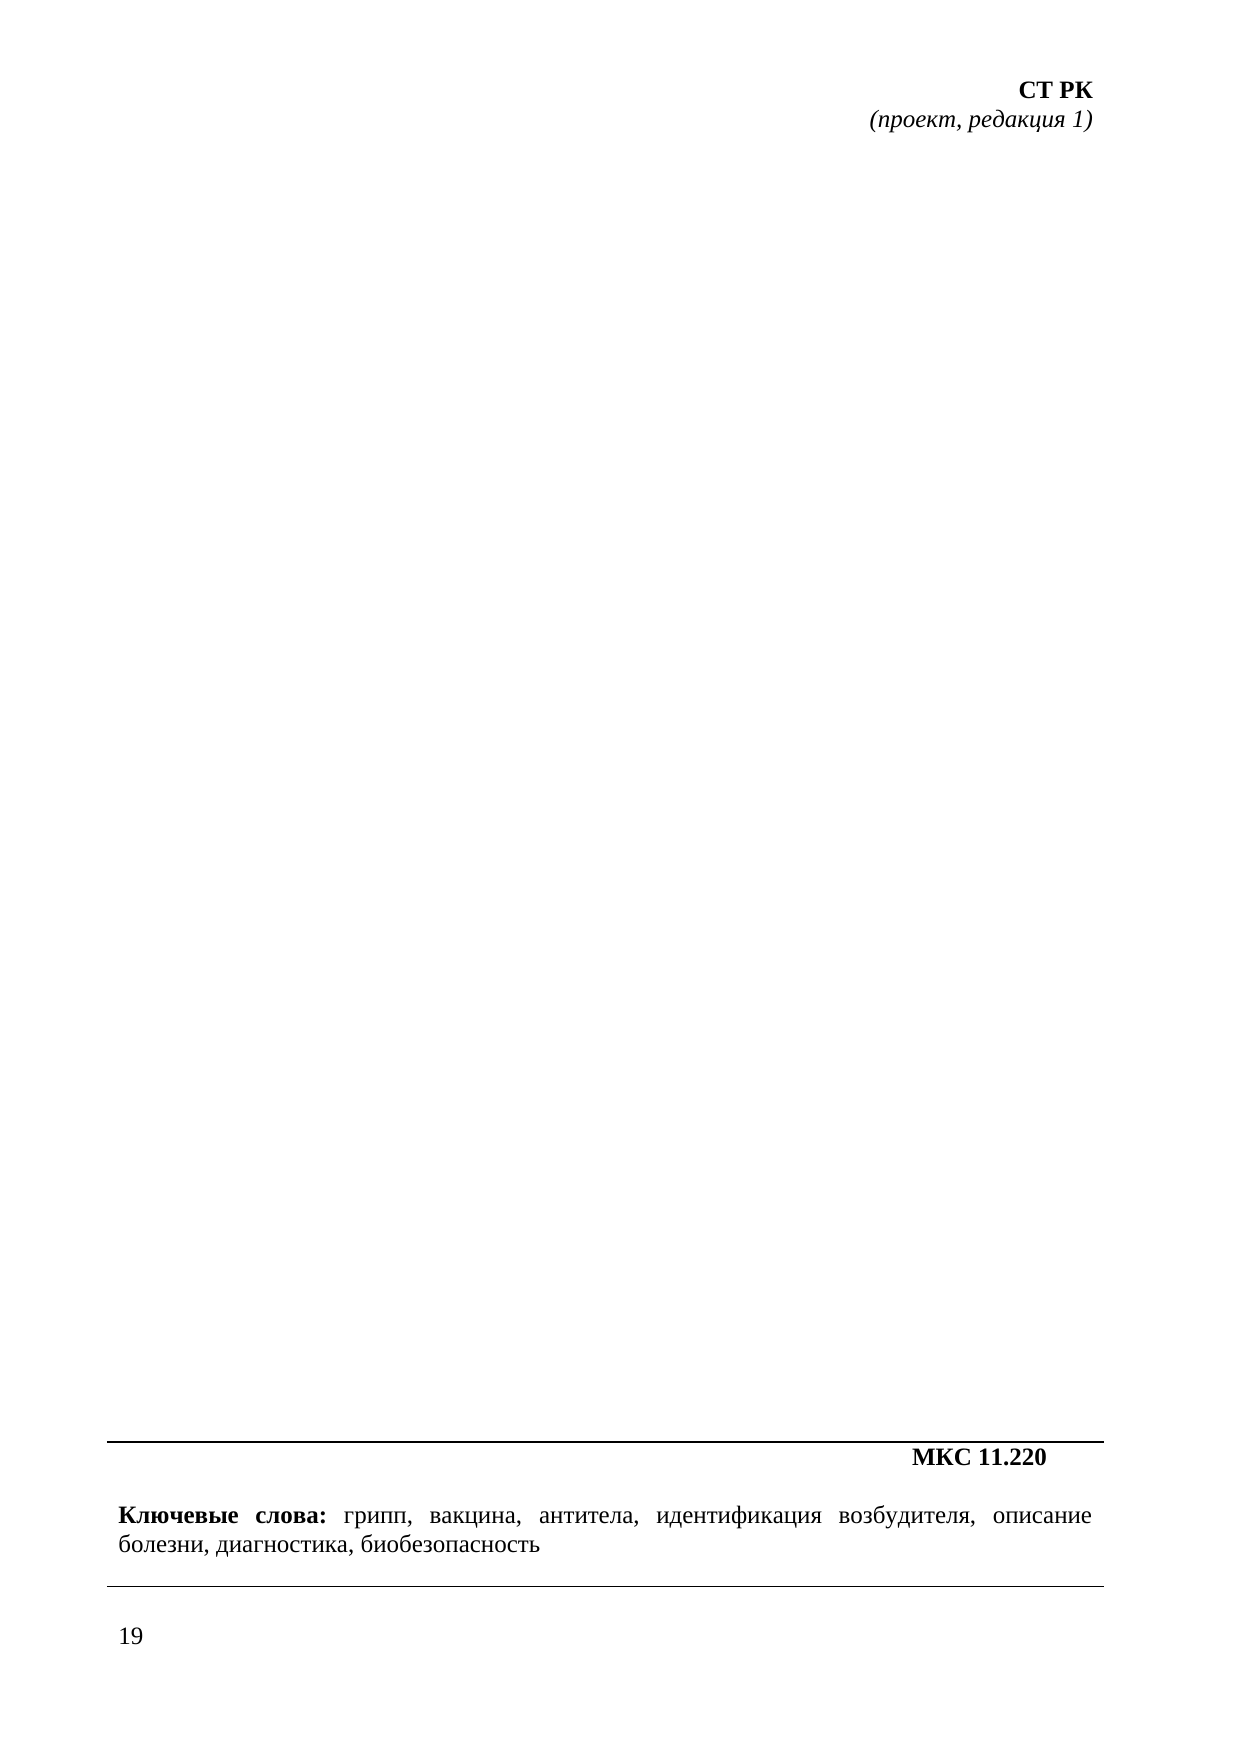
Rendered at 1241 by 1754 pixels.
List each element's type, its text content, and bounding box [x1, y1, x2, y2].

table_header МКС 11.220 Ключевые слова: грипп, вакцина, антитела, идентификация возбудителя, описание болезни, диагностика, биобезопасность [107, 1443, 1104, 1586]
